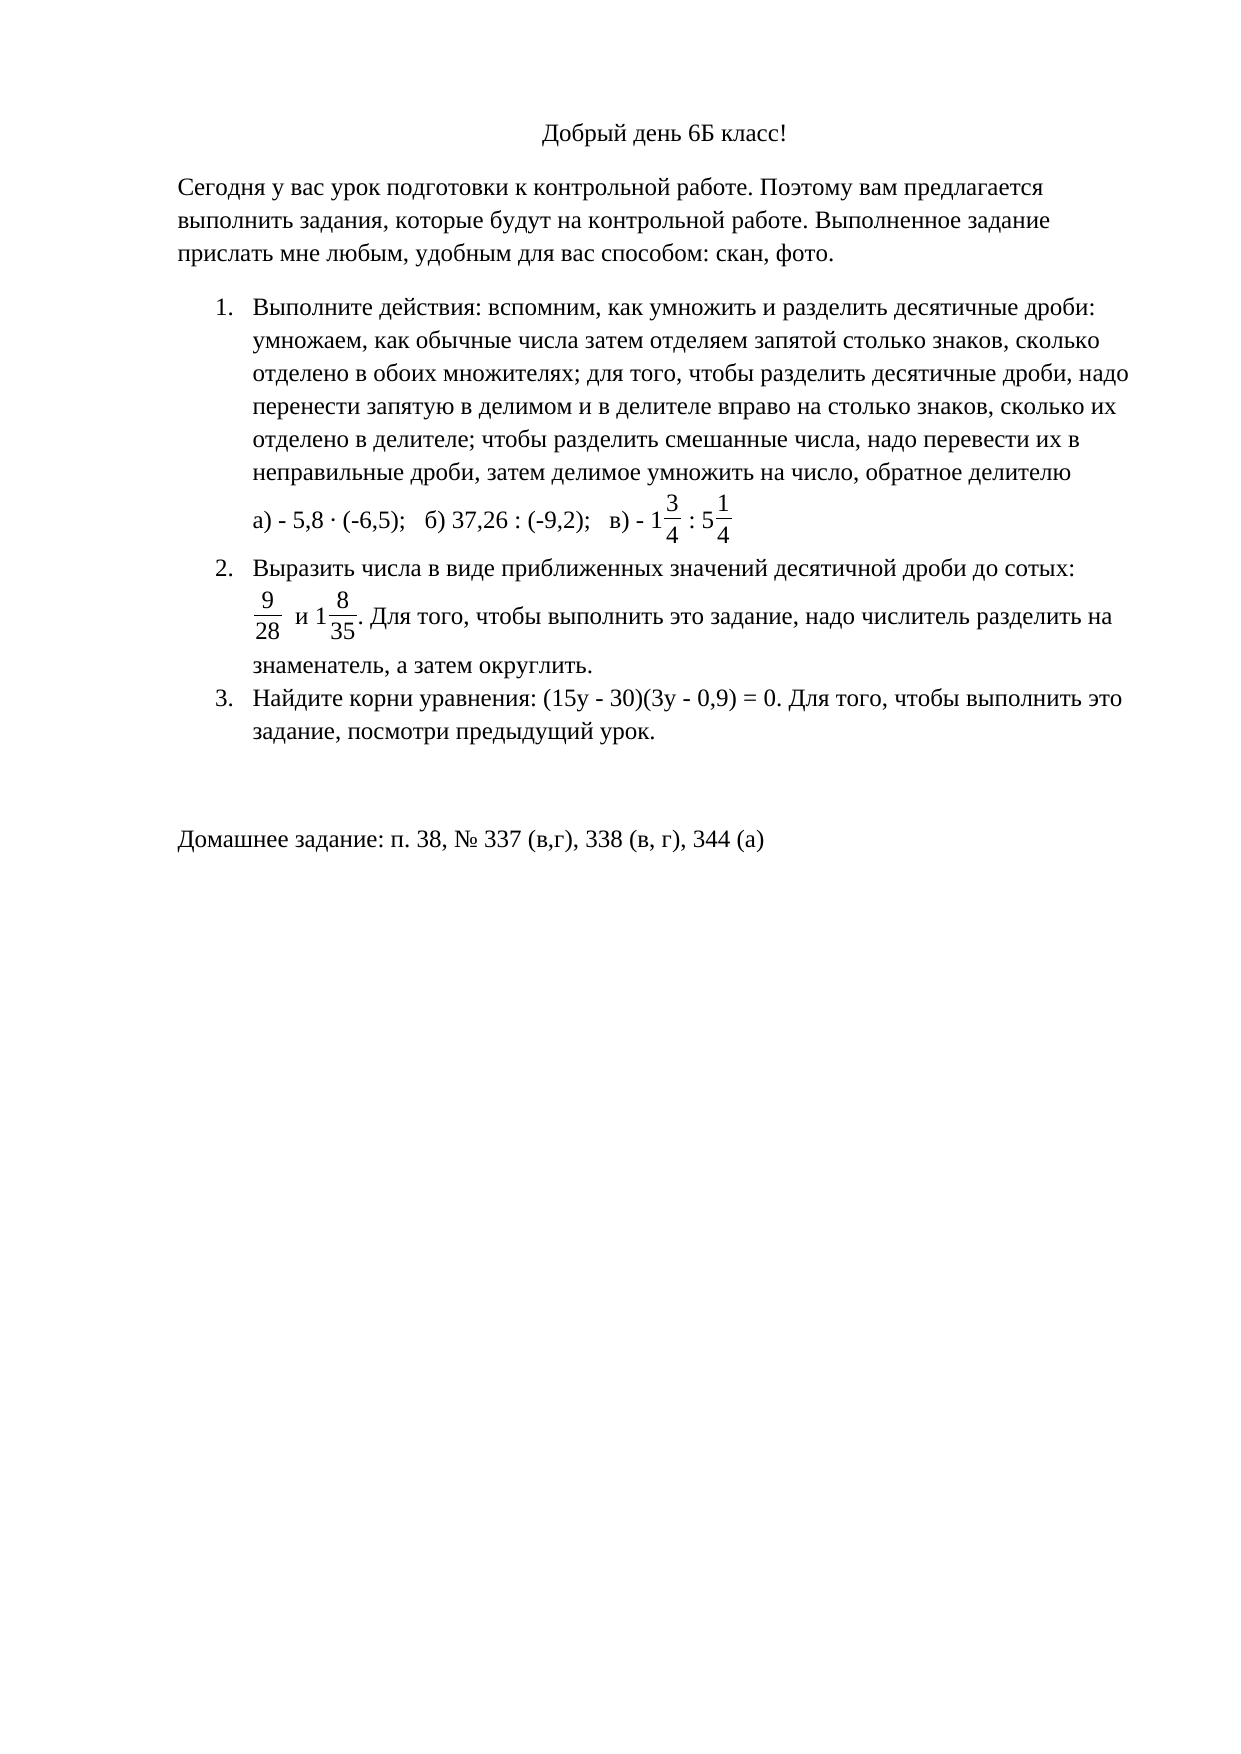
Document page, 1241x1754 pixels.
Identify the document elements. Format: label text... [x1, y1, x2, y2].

text Добрый день 6Б класс! [177, 118, 1152, 147]
list Найдите корни уравнения: (15у - 30)(3у - 0,9) = 0. Для того, чтобы выполнить это задание, посмотри предыдущий урок. [215, 683, 1152, 745]
list Выполните действия: вспомним, как умножить и разделить десятичные дроби: умножаем, как обычные числа затем отделяем запятой столько знаков, сколько отделено в обоих множителях; для того, чтобы разделить десятичные дроби, надо перенести запятую в делимом и в делителе вправо на столько знаков, сколько их отделено в делителе; чтобы разделить смешанные числа, надо перевести их в неправильные дроби, затем делимое умножить на число, обратное делителю [215, 292, 1152, 486]
list и 1. Для того, чтобы выполнить это задание, надо числитель разделить на знаменатель, а затем округлить. [252, 586, 1152, 679]
text Сегодня у вас урок подготовки к контрольной работе. Поэтому вам предлагается выполнить задания, которые будут на контрольной работе. Выполненное задание прислать мне любым, удобным для вас способом: скан, фото. [177, 172, 1152, 267]
text Домашнее задание: п. 38, № 337 (в,г), 338 (в, г), 344 (а) [177, 824, 1152, 853]
list а) - 5,8 ∙ (-6,5); б) 37,26 : (-9,2); в) - 1 : 5 [252, 490, 1152, 549]
list Выразить числа в виде приближенных значений десятичной дроби до сотых: [215, 553, 1152, 582]
